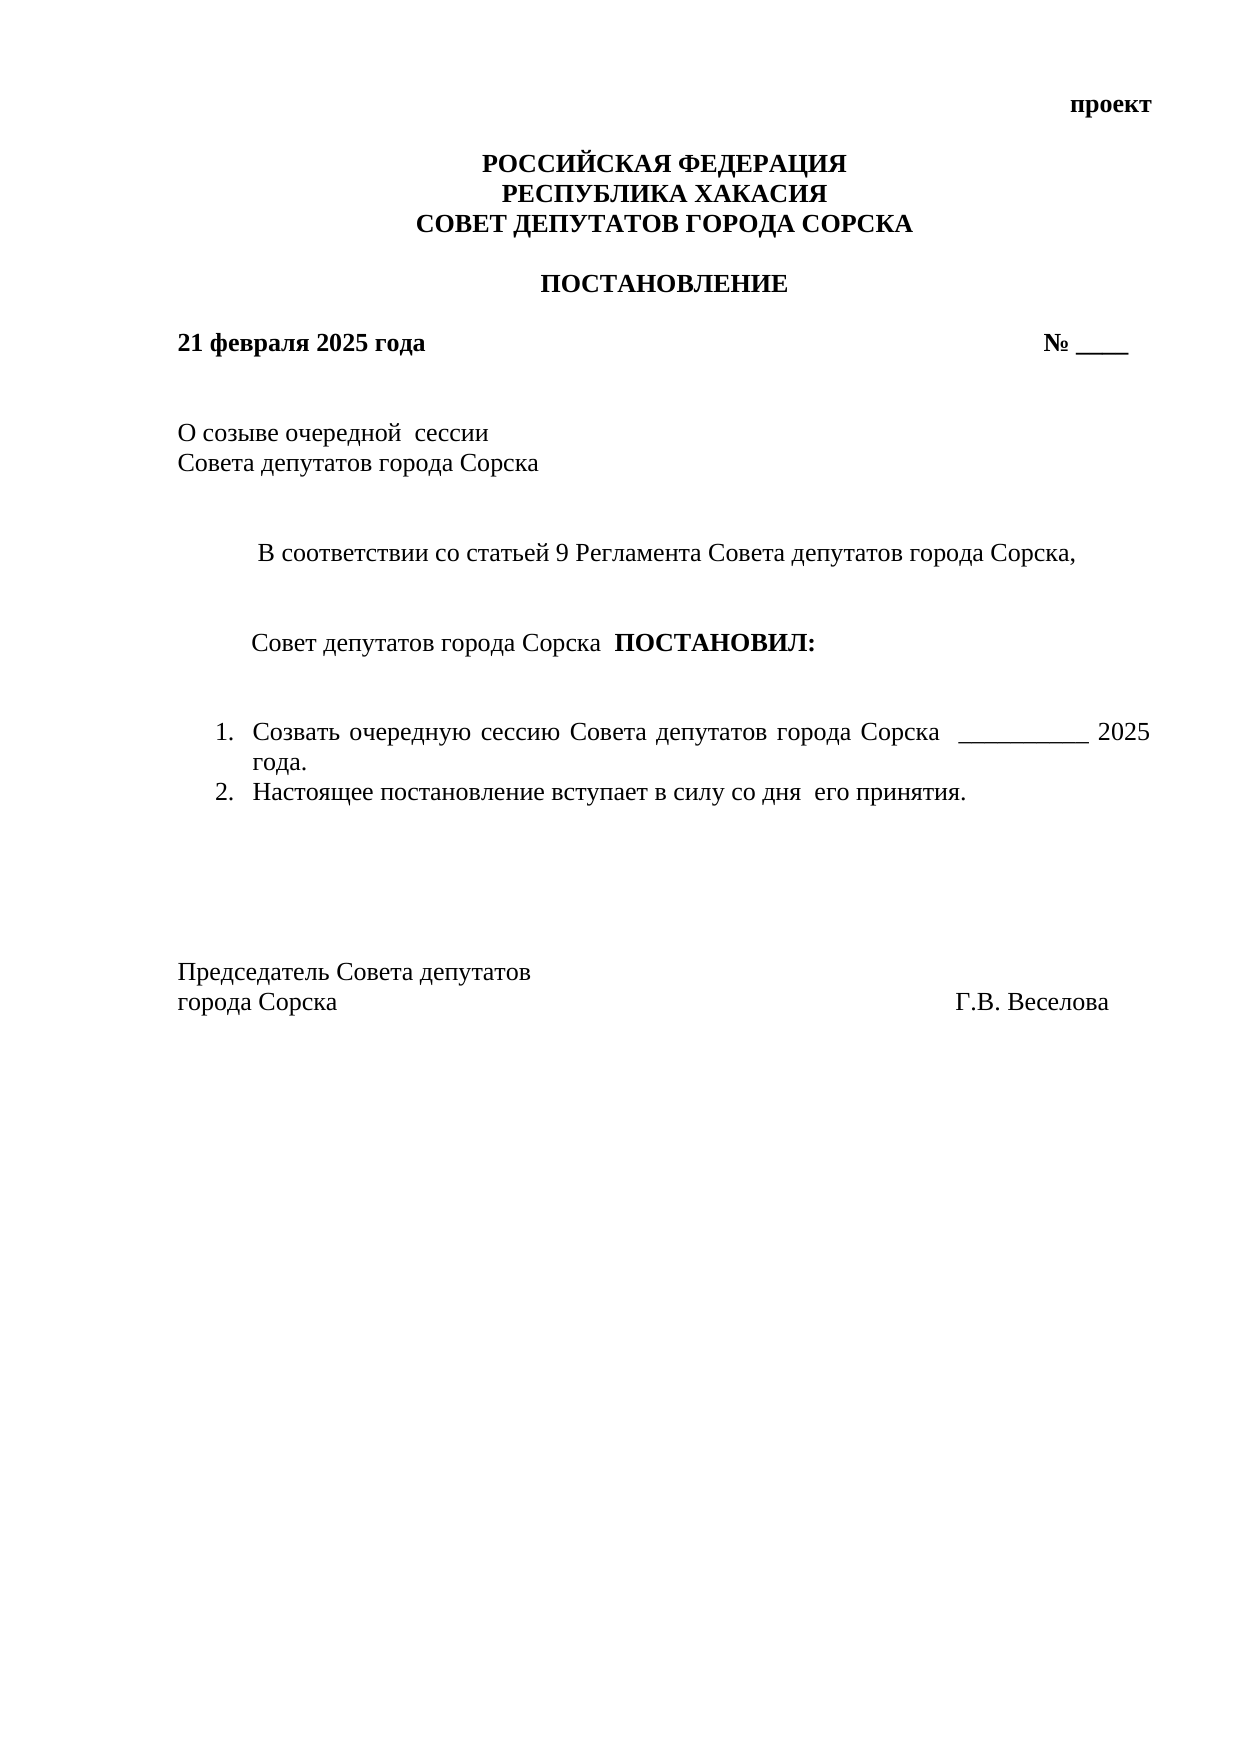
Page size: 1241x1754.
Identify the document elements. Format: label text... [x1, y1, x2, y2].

text Совет депутатов города Сорска ПОСТАНОВИЛ: [177, 627, 1152, 657]
list Созвать очередную сессию Совета депутатов города Сорска __________ 2025 года. [215, 716, 1152, 776]
text Совета депутатов города Сорска [177, 447, 1152, 477]
text Председатель Совета депутатов [177, 956, 1152, 986]
text города Сорска Г.В. Веселова [177, 986, 1152, 1016]
text ПОСТАНОВЛЕНИЕ [177, 268, 1152, 298]
text 21 февраля 2025 года № ____ [177, 327, 1152, 357]
text СОВЕТ ДЕПУТАТОВ ГОРОДА СОРСКА [177, 208, 1152, 238]
text проект [236, 88, 1152, 118]
text РОССИЙСКАЯ ФЕДЕРАЦИЯ [177, 148, 1152, 178]
text РЕСПУБЛИКА ХАКАСИЯ [177, 178, 1152, 208]
text О созыве очередной сессии [177, 417, 1152, 447]
text В соответствии со статьей 9 Регламента Совета депутатов города Сорска, [177, 537, 1152, 567]
list Настоящее постановление вступает в силу со дня его принятия. [215, 776, 1152, 806]
